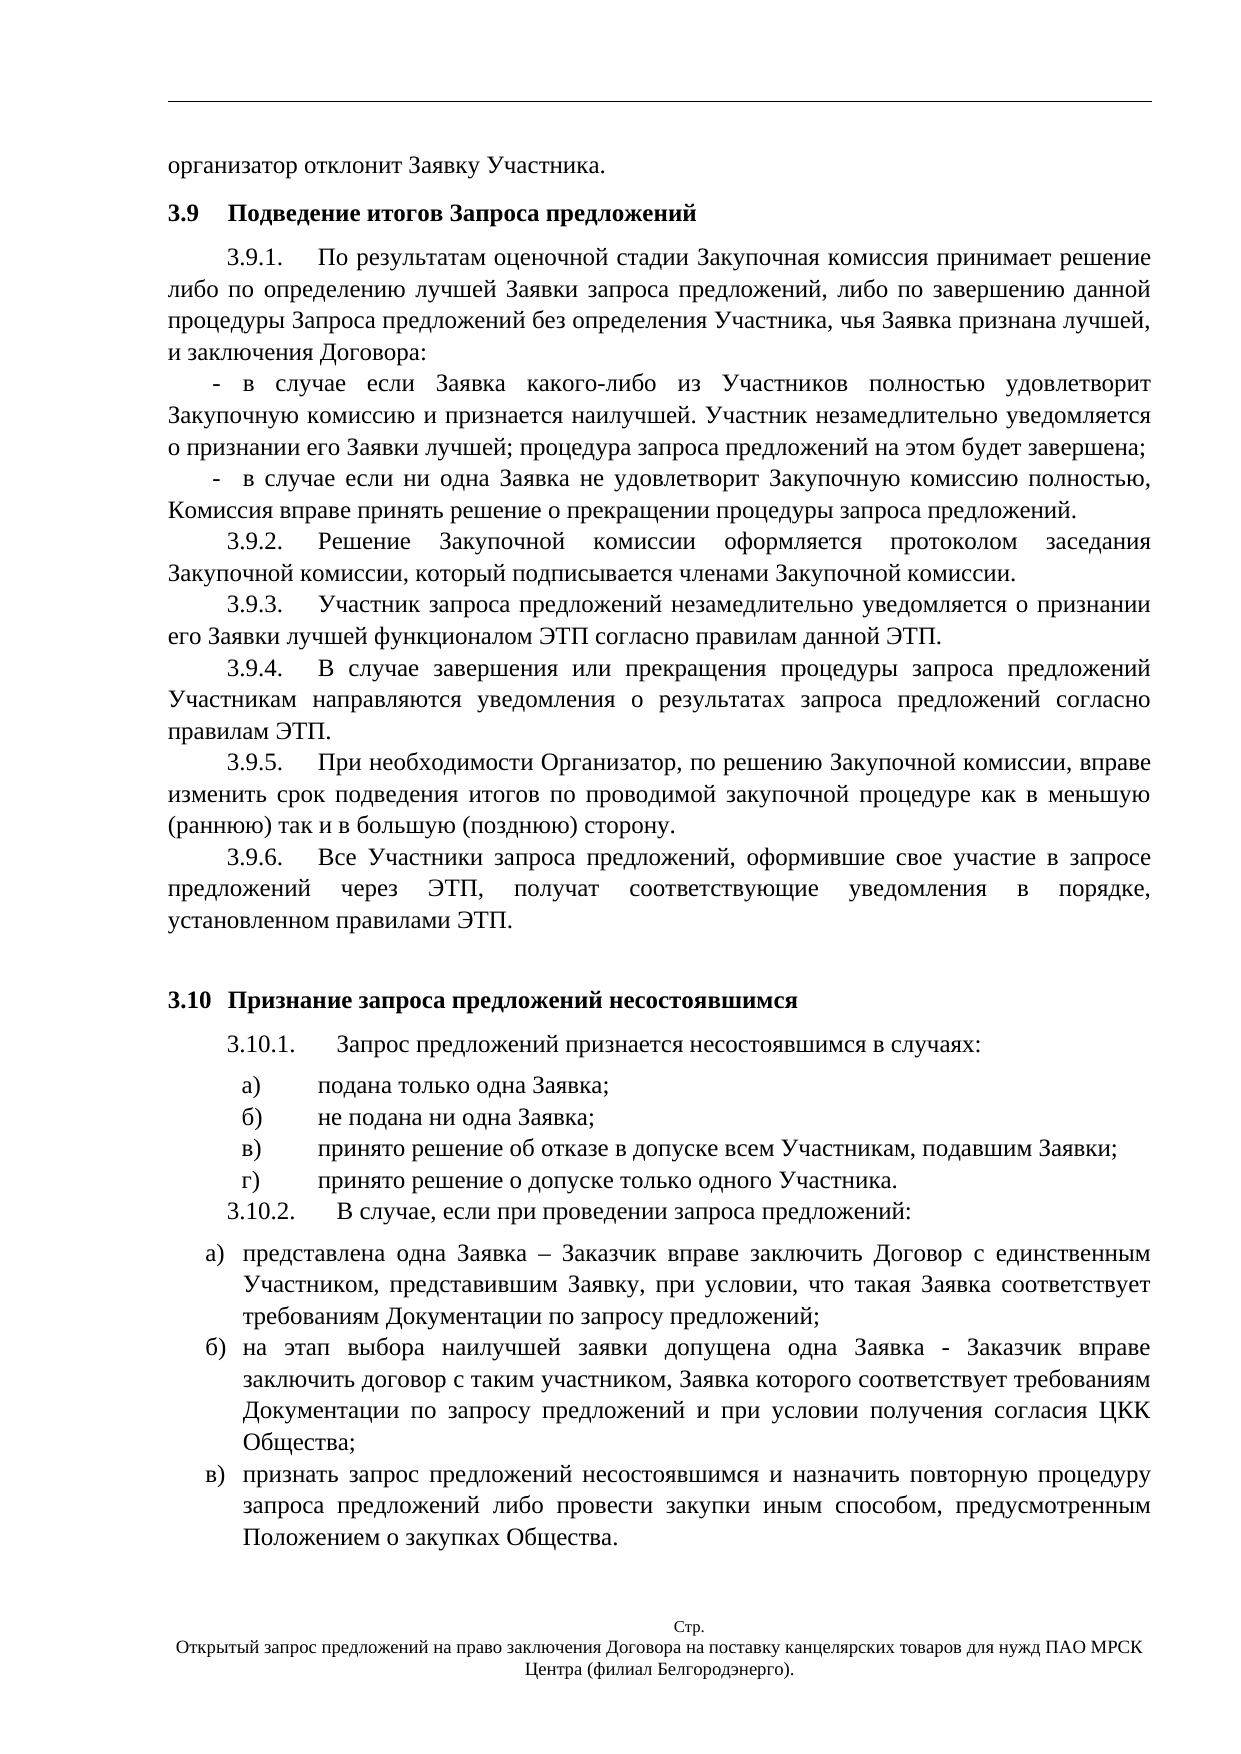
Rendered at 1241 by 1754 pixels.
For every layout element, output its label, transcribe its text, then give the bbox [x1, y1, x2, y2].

subtitle Признание запроса предложений несостоявшимся [168, 985, 1152, 1014]
list В случае, если при проведении запроса предложений: [168, 1196, 1152, 1225]
list в случае если Заявка какого-либо из Участников полностью удовлетворит Закупочную комиссию и признается наилучшей. Участник незамедлительно уведомляется о признании его Заявки лучшей; процедура запроса предложений на этом будет завершена; [168, 368, 1152, 460]
list подана только одна Заявка; [168, 1070, 1152, 1099]
list В случае завершения или прекращения процедуры запроса предложений Участникам направляются уведомления о результатах запроса предложений согласно правилам ЭТП. [168, 653, 1152, 744]
list При необходимости Организатор, по решению Закупочной комиссии, вправе изменить срок подведения итогов по проводимой закупочной процедуре как в меньшую (раннюю) так и в большую (позднюю) сторону. [168, 747, 1152, 839]
list признать запрос предложений несостоявшимся и назначить повторную процедуру запроса предложений либо провести закупки иным способом, предусмотренным Положением о закупках Общества. [205, 1459, 1152, 1551]
list По результатам оценочной стадии Закупочная комиссия принимает решение либо по определению лучшей Заявки запроса предложений, либо по завершению данной процедуры Запроса предложений без определения Участника, чья Заявка признана лучшей, и заключения Договора: [168, 242, 1152, 366]
list Участник запроса предложений незамедлительно уведомляется о признании его Заявки лучшей функционалом ЭТП согласно правилам данной ЭТП. [168, 589, 1152, 650]
list принято решение об отказе в допуске всем Участникам, подавшим Заявки; [168, 1133, 1152, 1162]
list на этап выбора наилучшей заявки допущена одна Заявка - Заказчик вправе заключить договор с таким участником, Заявка которого соответствует требованиям Документации по запросу предложений и при условии получения согласия ЦКК Общества; [205, 1332, 1152, 1456]
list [168, 150, 1152, 179]
list принято решение о допуске только одного Участника. [168, 1165, 1152, 1194]
list представлена одна Заявка – Заказчик вправе заключить Договор с единственным Участником, представившим Заявку, при условии, что такая Заявка соответствует требованиям Документации по запросу предложений; [205, 1238, 1152, 1329]
list Решение Закупочной комиссии оформляется протоколом заседания Закупочной комиссии, который подписывается членами Закупочной комиссии. [168, 526, 1152, 587]
list не подана ни одна Заявка; [168, 1102, 1152, 1131]
list Все Участники запроса предложений, оформившие свое участие в запросе предложений через ЭТП, получат соответствующие уведомления в порядке, установленном правилами ЭТП. [168, 842, 1152, 934]
list в случае если ни одна Заявка не удовлетворит Закупочную комиссию полностью, Комиссия вправе принять решение о прекращении процедуры запроса предложений. [168, 463, 1152, 523]
list Запрос предложений признается несостоявшимся в случаях: [168, 1029, 1152, 1058]
subtitle Подведение итогов Запроса предложений [168, 198, 1152, 227]
